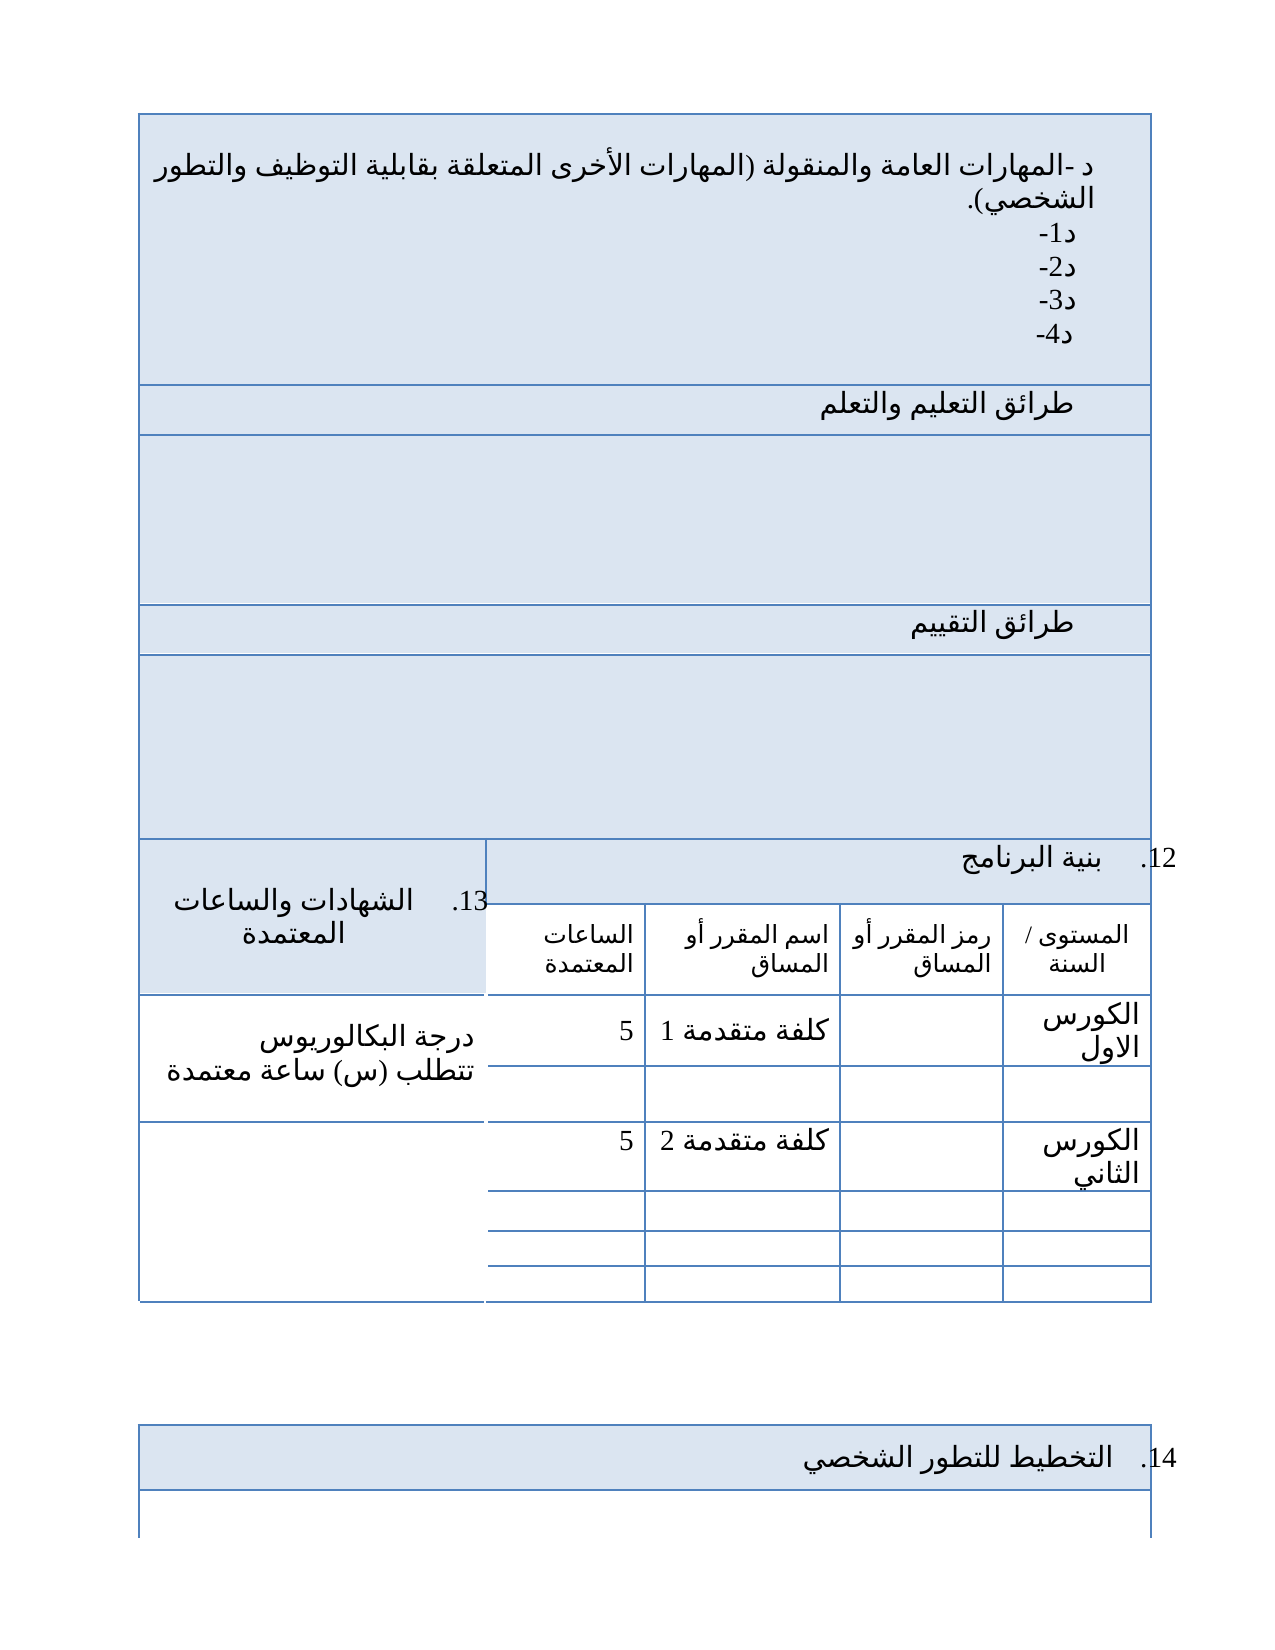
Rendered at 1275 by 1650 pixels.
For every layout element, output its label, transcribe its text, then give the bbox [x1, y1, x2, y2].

table_cell الشهادات والساعات المعتمدة [140, 840, 486, 993]
table_cell رمز المقرر أو المساق [841, 905, 1002, 993]
table_cell الساعات المعتمدة [486, 905, 644, 993]
table_cell [486, 1065, 644, 1121]
table_cell [841, 996, 1002, 1065]
table_cell [140, 436, 1150, 603]
table_cell اسم المقرر أو المساق [646, 905, 839, 993]
table_cell [140, 656, 1150, 838]
table_header د -المهارات العامة والمنقولة (المهارات الأخرى المتعلقة بقابلية التوظيف والتطور الشخصي). د1- د2- د3- د4- [140, 115, 1150, 384]
table_cell 5 [486, 1121, 644, 1190]
table_cell [140, 1121, 486, 1301]
table_cell درجة البكالوريوس تتطلب (س) ساعة معتمدة [140, 994, 486, 1121]
table_cell [841, 1192, 1002, 1229]
table_cell [841, 1232, 1002, 1265]
table_cell [1004, 1192, 1150, 1229]
table_cell [486, 1230, 644, 1265]
table_cell [486, 1190, 644, 1229]
table_cell [646, 1067, 839, 1121]
table_cell الكورس الثاني [1004, 1123, 1150, 1190]
table_cell [841, 1067, 1002, 1121]
table_cell [646, 1267, 839, 1301]
table_cell [1004, 1232, 1150, 1265]
table_cell طرائق التعليم والتعلم [140, 386, 1150, 434]
table_cell طرائق التقييم [140, 606, 1150, 653]
table_cell كلفة متقدمة 2 [646, 1123, 839, 1190]
table_cell كلفة متقدمة 1 [646, 996, 839, 1065]
table_cell [486, 1265, 644, 1301]
table_cell [646, 1192, 839, 1229]
table_cell المستوى / السنة [1004, 905, 1150, 993]
table_cell بنية البرنامج [487, 840, 1150, 903]
table_cell [841, 1267, 1002, 1301]
table_cell [1004, 1067, 1150, 1121]
table_cell [646, 1232, 839, 1265]
table_cell 5 [486, 994, 644, 1065]
table_cell [140, 1491, 1150, 1538]
table_cell [1004, 1267, 1150, 1301]
table_cell [841, 1123, 1002, 1190]
table_header التخطيط للتطور الشخصي [140, 1426, 1150, 1489]
table_cell الكورس الاول [1004, 996, 1150, 1065]
